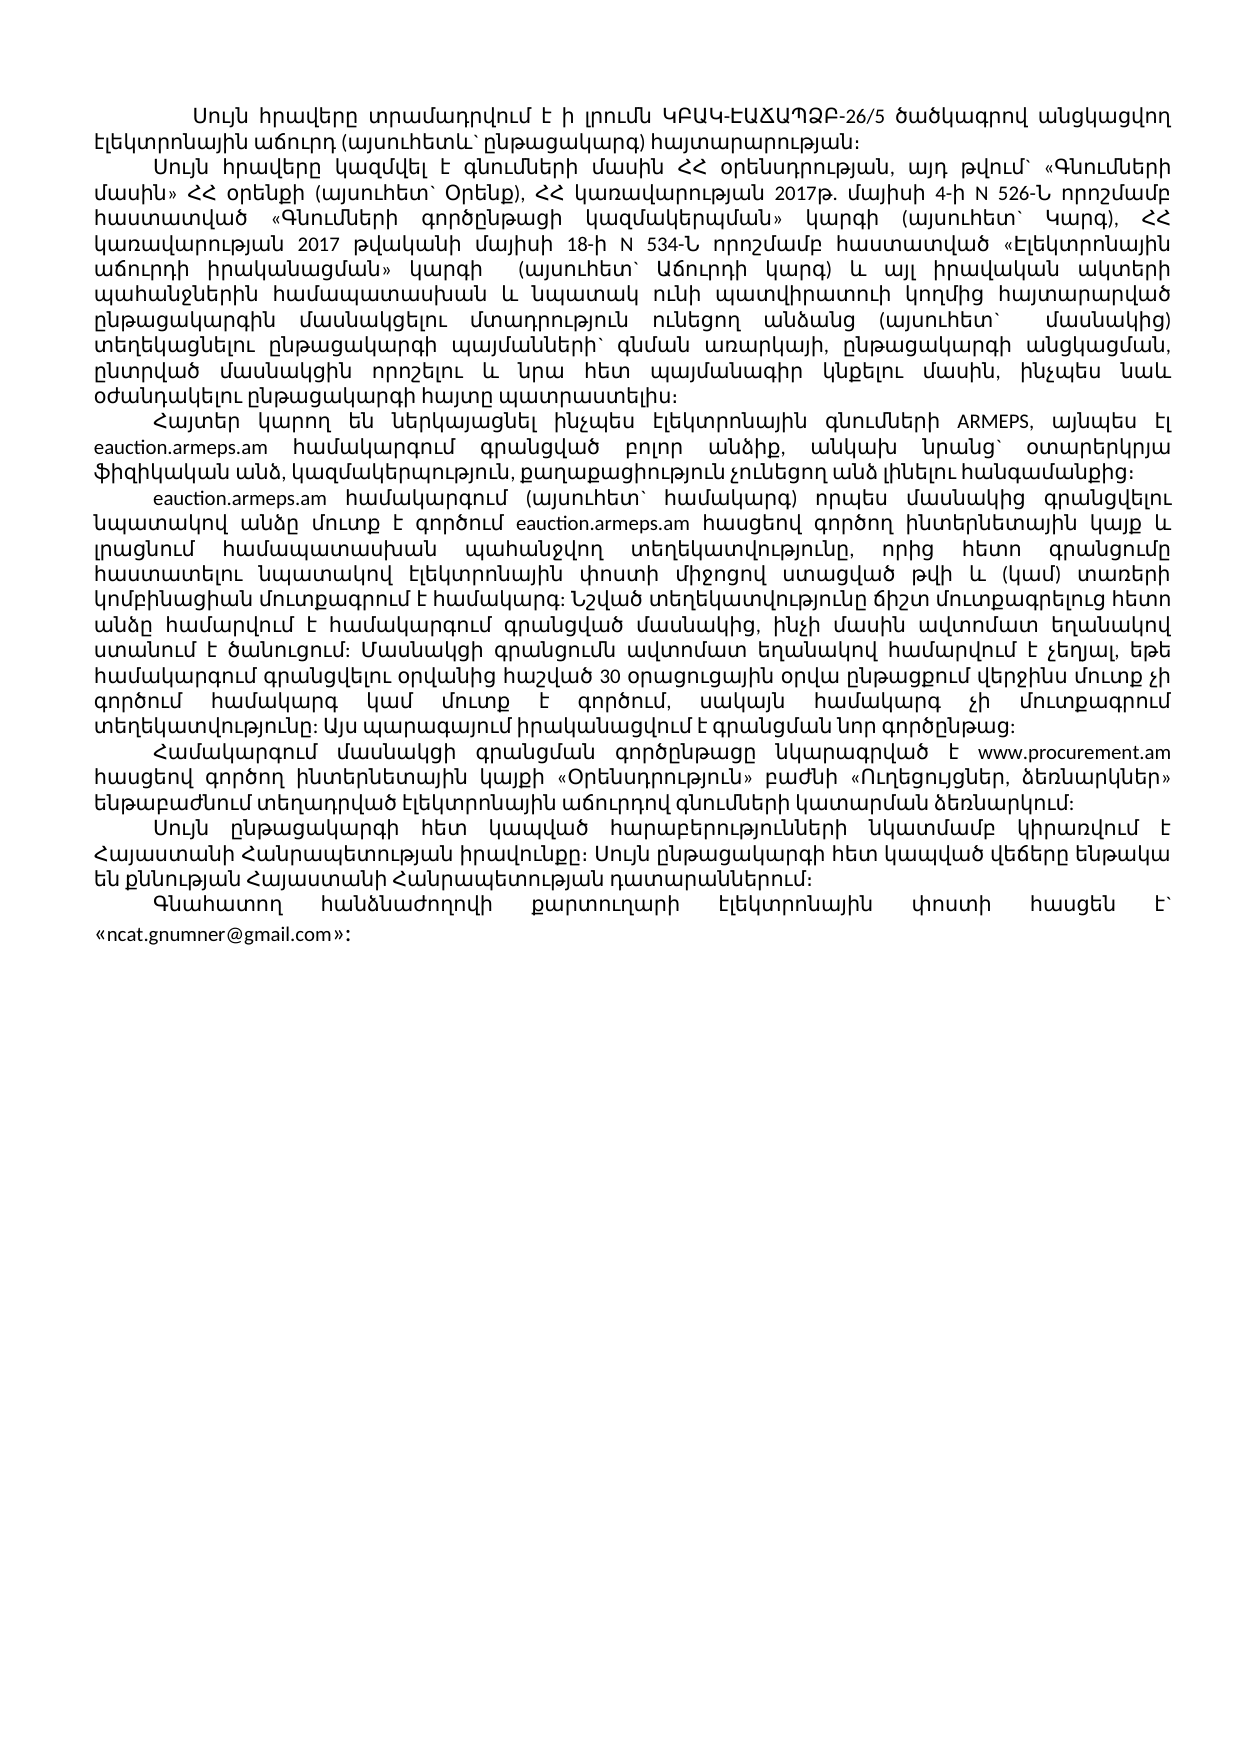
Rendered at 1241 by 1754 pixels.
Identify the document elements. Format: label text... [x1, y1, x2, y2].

text Սույն հրավերը կազմվել է գնումների մասին ՀՀ օրենսդրության, այդ թվում` «Գնումների մասին» ՀՀ օրենքի (այսուհետ` Օրենք), ՀՀ կառավարության 2017թ. մայիսի 4-ի N 526-Ն որոշմամբ հաստատված «Գնումների գործընթացի կազմակերպման» կարգի (այսուհետ` Կարգ), ՀՀ կառավարության 2017 թվականի մայիսի 18-ի N 534-Ն որոշմամբ հաստատված «Էլեկտրոնային աճուրդի իրականացման» կարգի (այսուհետ` Աճուրդի կարգ) և այլ իրավական ակտերի պահանջներին համապատասխան և նպատակ ունի պատվիրատուի կողմից հայտարարված ընթացակարգին մասնակցելու մտադրություն ունեցող անձանց (այսուհետ` մասնակից) տեղեկացնելու ընթացակարգի պայմանների` գնման առարկայի, ընթացակարգի անցկացման, ընտրված մասնակցին որոշելու և նրա հետ պայմանագիր կնքելու մասին, ինչպես նաև օժանդակելու ընթացակարգի հայտը պատրաստելիս։ [94, 154, 1171, 409]
text Սույն ընթացակարգի հետ կապված հարաբերությունների նկատմամբ կիրառվում է Հայաստանի Հանրապետության իրավունքը։ Սույն ընթացակարգի հետ կապված վեճերը ենթակա են քննության Հայաստանի Հանրապետության դատարաններում։ [94, 815, 1171, 892]
text eauction.armeps.am համակարգում (այսուհետ` համակարգ) որպես մասնակից գրանցվելու նպատակով անձը մուտք է գործում eauction.armeps.am հասցեով գործող ինտերնետային կայք և լրացնում համապատասխան պահանջվող տեղեկատվությունը, որից հետո գրանցումը հաստատելու նպատակով էլեկտրոնային փոստի միջոցով ստացված թվի և (կամ) տառերի կոմբինացիան մուտքագրում է համակարգ: Նշված տեղեկատվությունը ճիշտ մուտքագրելուց հետո անձը համարվում է համակարգում գրանցված մասնակից, ինչի մասին ավտոմատ եղանակով ստանում է ծանուցում: Մասնակցի գրանցումն ավտոմատ եղանակով համարվում է չեղյալ, եթե համակարգում գրանցվելու օրվանից հաշված 30 օրացուցային օրվա ընթացքում վերջինս մուտք չի գործում համակարգ կամ մուտք է գործում, սակայն համակարգ չի մուտքագրում տեղեկատվությունը: Այս պարագայում իրականացվում է գրանցման նոր գործընթաց: [94, 485, 1171, 739]
text Գնահատող հանձնաժողովի քարտուղարի էլեկտրոնային փոստի հասցեն է` «ncat.gnumner@gmail.com»: [94, 892, 1171, 948]
text Սույն հրավերը տրամադրվում է ի լրումն ԿԲԱԿ-ԷԱՃԱՊՁԲ-26/5 ծածկագրով անցկացվող էլեկտրոնային աճուրդ (այսուհետև` ընթացակարգ) հայտարարության։ [94, 104, 1171, 154]
text Հայտեր կարող են ներկայացնել ինչպես էլեկտրոնային գնումների ARMEPS, այնպես էլ eauction.armeps.am համակարգում գրանցված բոլոր անձիք, անկախ նրանց` օտարերկրյա ֆիզիկական անձ, կազմակերպություն, քաղաքացիություն չունեցող անձ լինելու հանգամանքից։ [94, 409, 1171, 485]
text Համակարգում մասնակցի գրանցման գործընթացը նկարագրված է www.procurement.am հասցեով գործող ինտերնետային կայքի «Օրենսդրություն» բաժնի «Ուղեցույցներ, ձեռնարկներ» ենթաբաժնում տեղադրված էլեկտրոնային աճուրդով գնումների կատարման ձեռնարկում: [94, 739, 1171, 815]
